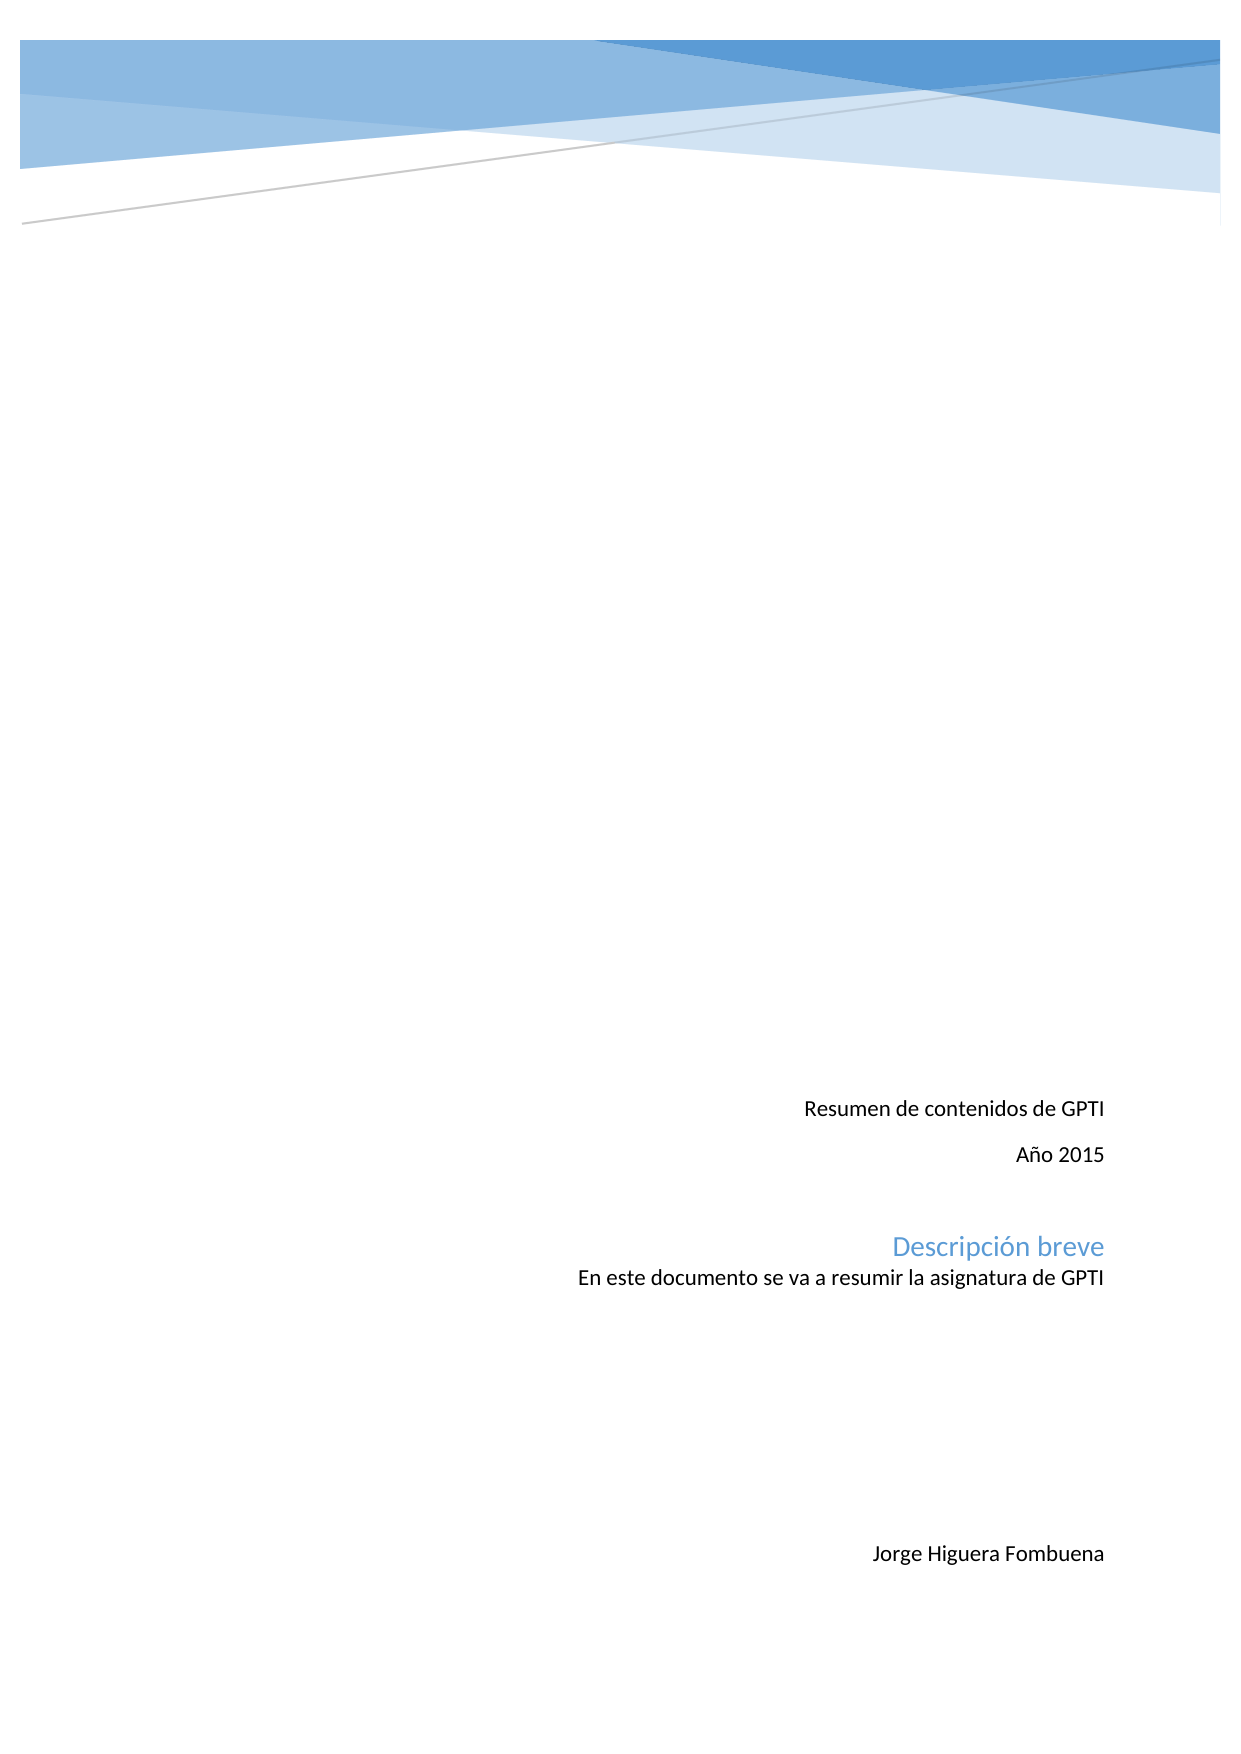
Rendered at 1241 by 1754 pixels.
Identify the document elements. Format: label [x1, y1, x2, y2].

picture [20, 40, 1221, 240]
